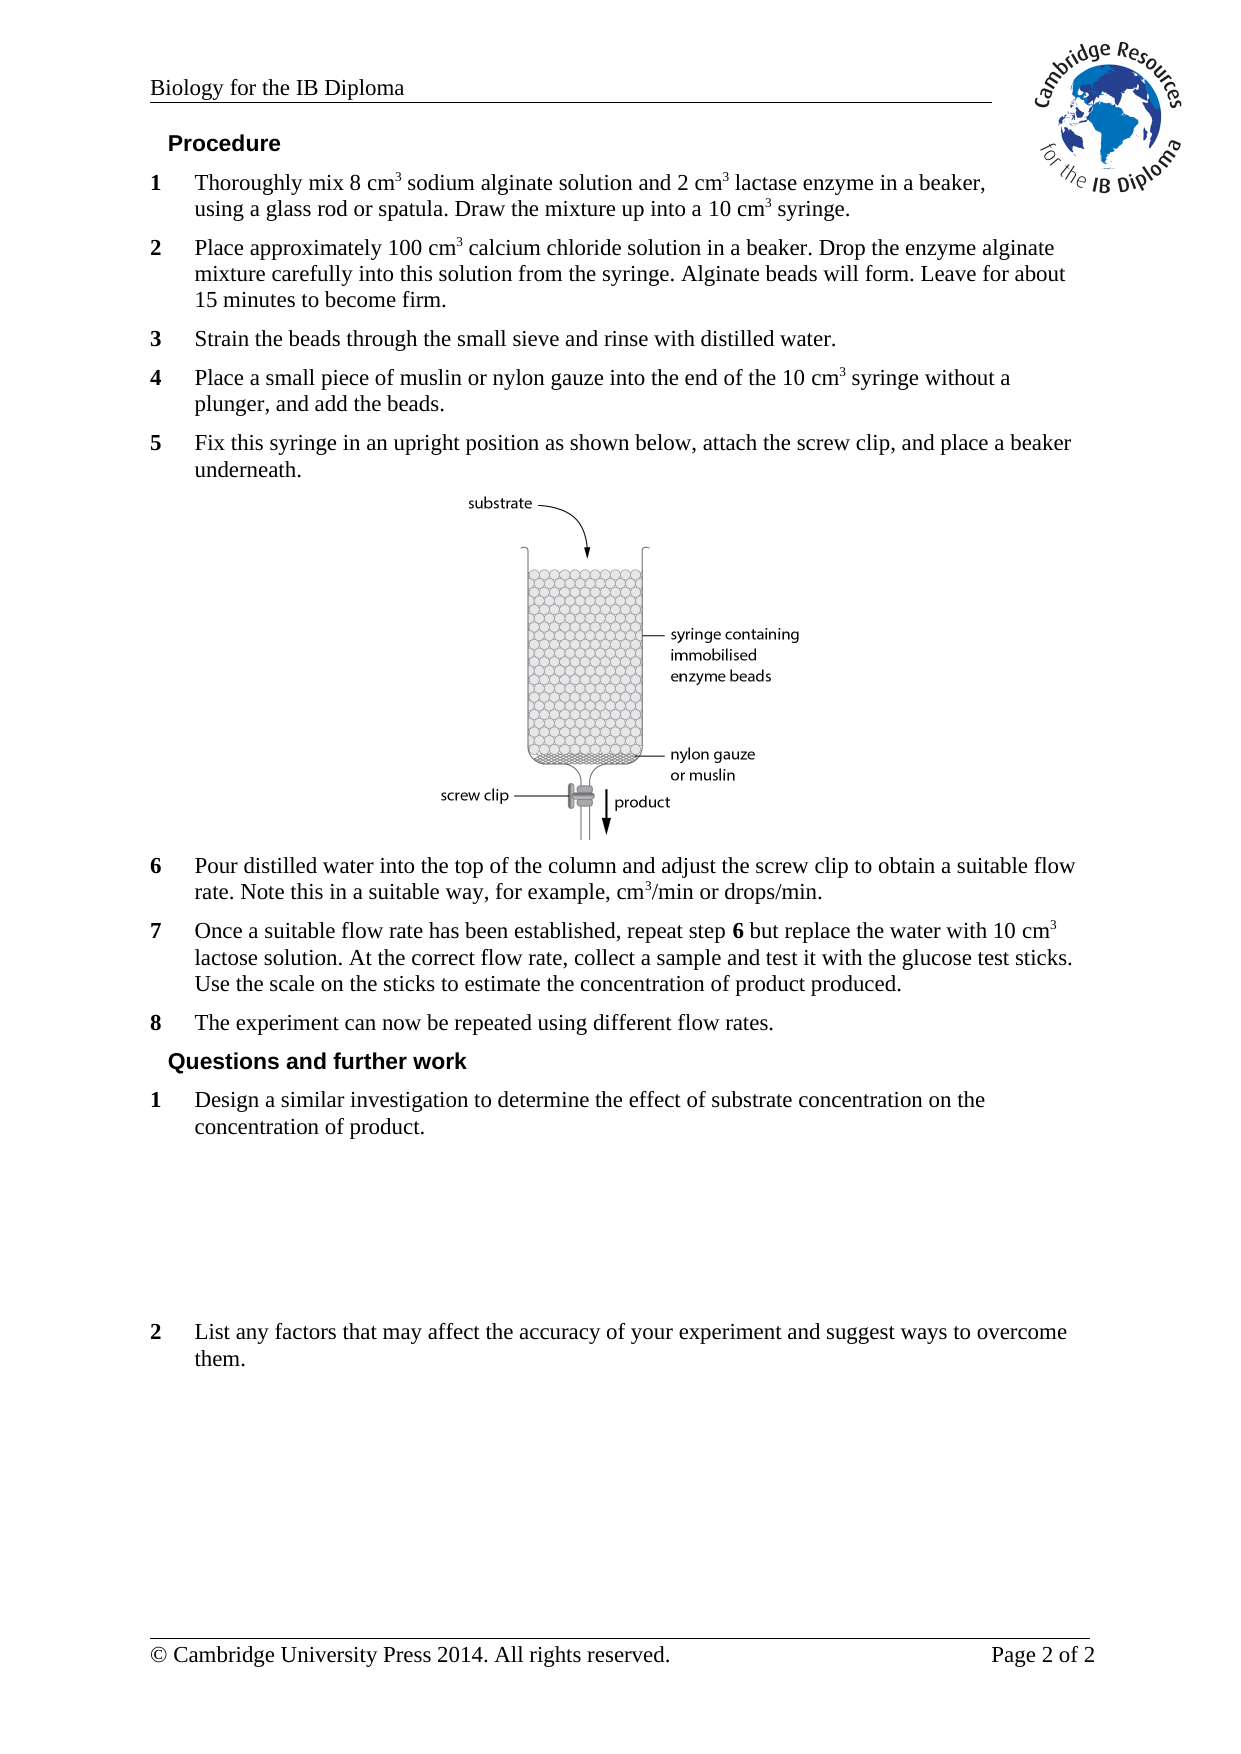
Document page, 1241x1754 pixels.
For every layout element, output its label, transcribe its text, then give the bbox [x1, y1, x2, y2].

picture [1034, 41, 1182, 194]
text 2 Place approximately 100 cm3 calcium chloride solution in a beaker. Drop the enzyme alginate mixture carefully into this solution from the syringe. Alginate beads will form. Leave for about 15 minutes to become firm. [150, 234, 1090, 313]
text 5 Fix this syringe in an upright position as shown below, attach the screw clip, and place a beaker underneath. [150, 429, 1090, 482]
text 7 Once a suitable flow rate has been established, repeat step 6 but replace the water with 10 cm3 lactose solution. At the correct flow rate, collect a sample and test it with the glucose test sticks. Use the scale on the sticks to estimate the concentration of product produced. [150, 917, 1090, 996]
text 6 Pour distilled water into the top of the column and adjust the screw clip to obtain a suitable flow rate. Note this in a suitable way, for example, cm3/min or drops/min. [150, 852, 1090, 905]
subtitle Questions and further work [168, 1048, 1049, 1074]
text 4 Place a small piece of muslin or nylon gauze into the end of the 10 cm3 syringe without a plunger, and add the beads. [150, 364, 1090, 417]
picture [440, 494, 800, 840]
text 3 Strain the beads through the small sieve and rinse with distilled water. [150, 325, 1090, 352]
text 1 Design a similar investigation to determine the effect of substrate concentration on the concentration of product. [150, 1087, 1090, 1139]
text 8 The experiment can now be repeated using different flow rates. [150, 1009, 1090, 1035]
subtitle Procedure [168, 130, 1049, 156]
text 2 List any factors that may affect the accuracy of your experiment and suggest ways to overcome them. [150, 1318, 1090, 1371]
text 1 Thoroughly mix 8 cm3 sodium alginate solution and 2 cm3 lactase enzyme in a beaker, using a glass rod or spatula. Draw the mixture up into a 10 cm3 syringe. [150, 168, 1090, 221]
